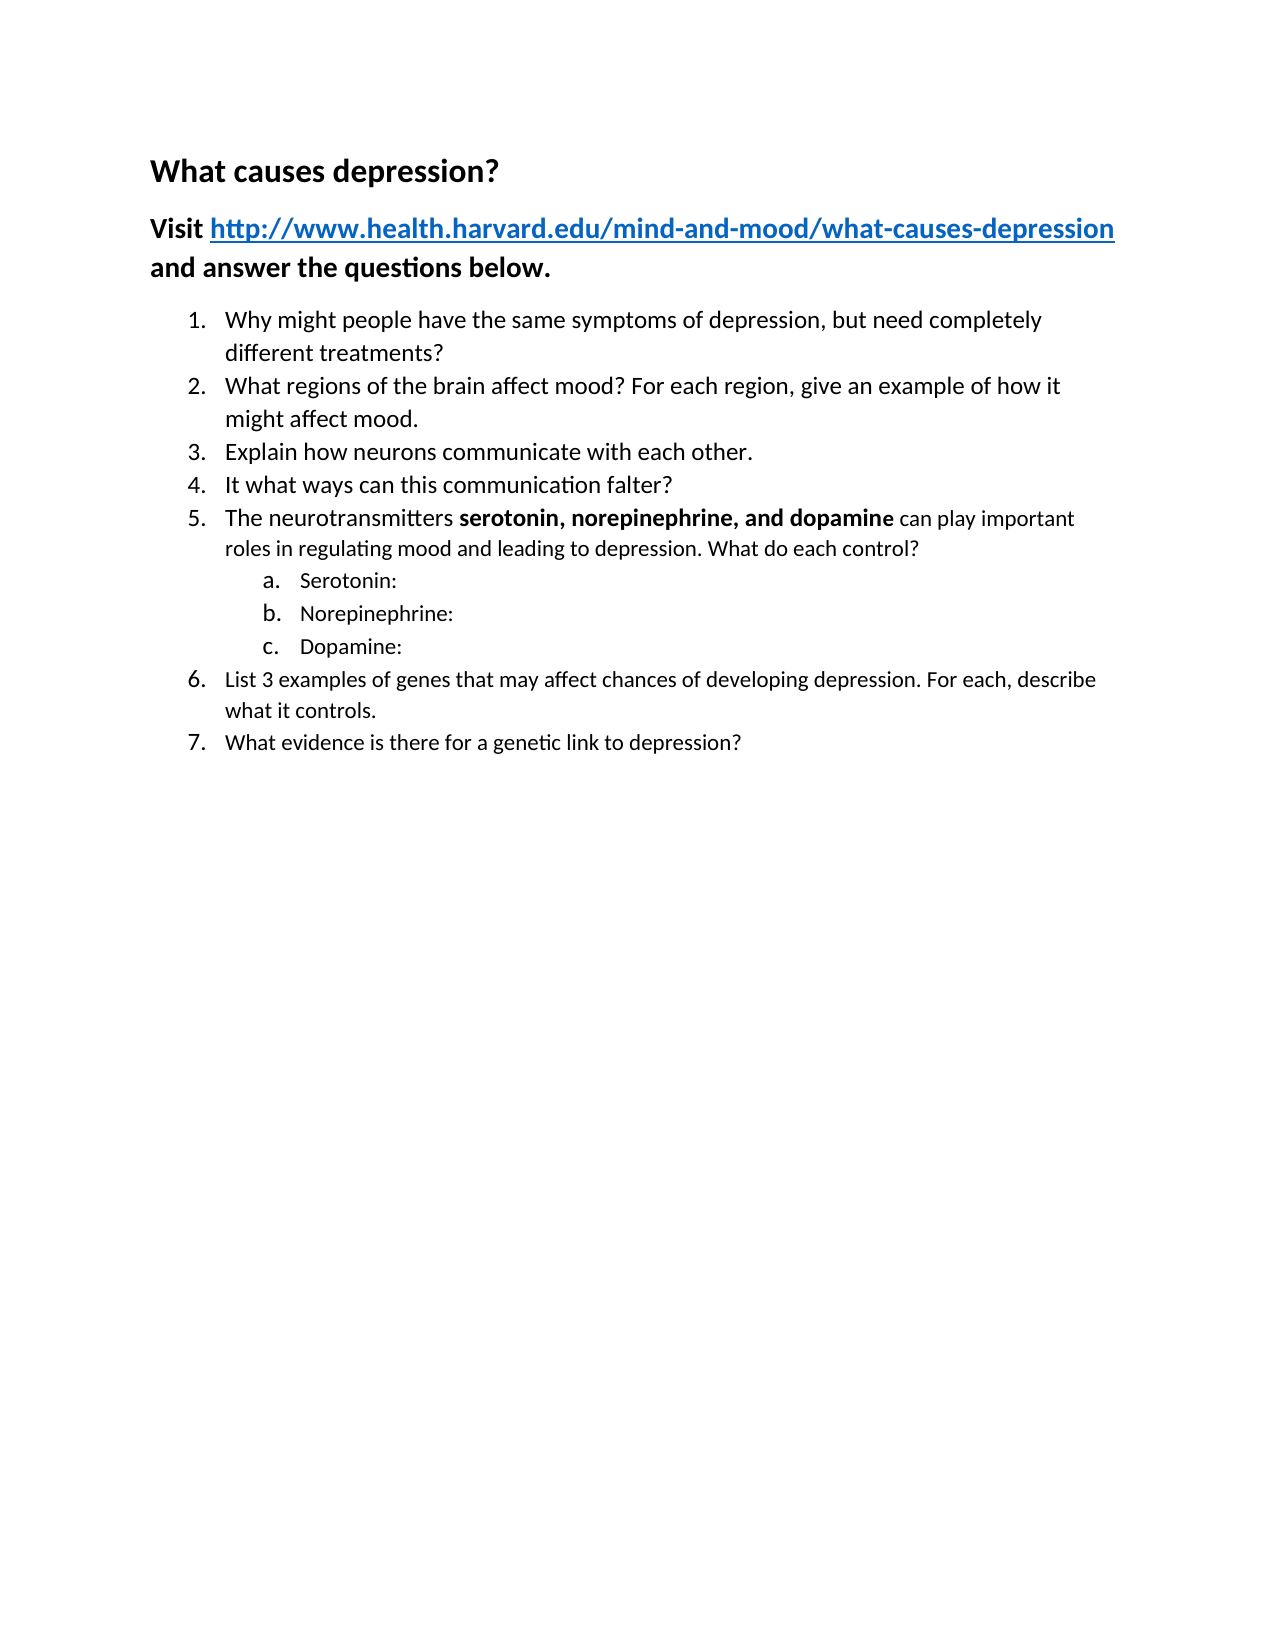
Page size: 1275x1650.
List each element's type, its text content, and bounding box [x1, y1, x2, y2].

list Why might people have the same symptoms of depression, but need completely different treatments? [187, 304, 1125, 368]
list List 3 examples of genes that may affect chances of developing depression. For each, describe what it controls. [187, 663, 1125, 724]
list It what ways can this communication falter? [187, 469, 1125, 499]
list What regions of the brain affect mood? For each region, give an example of how it might affect mood. [187, 370, 1125, 433]
text What causes depression? [150, 150, 1125, 191]
list Explain how neurons communicate with each other. [187, 436, 1125, 466]
list The neurotransmitters serotonin, norepinephrine, and dopamine can play important roles in regulating mood and leading to depression. What do each control? [187, 502, 1125, 562]
list What evidence is there for a genetic link to depression? [187, 726, 1125, 757]
list Norepinephrine: [262, 597, 1125, 628]
text Visit http://www.health.harvard.edu/mind-and-mood/what-causes-depression and answer the questions below. [150, 211, 1125, 285]
list Dopamine: [262, 630, 1125, 661]
list Serotonin: [262, 564, 1125, 595]
